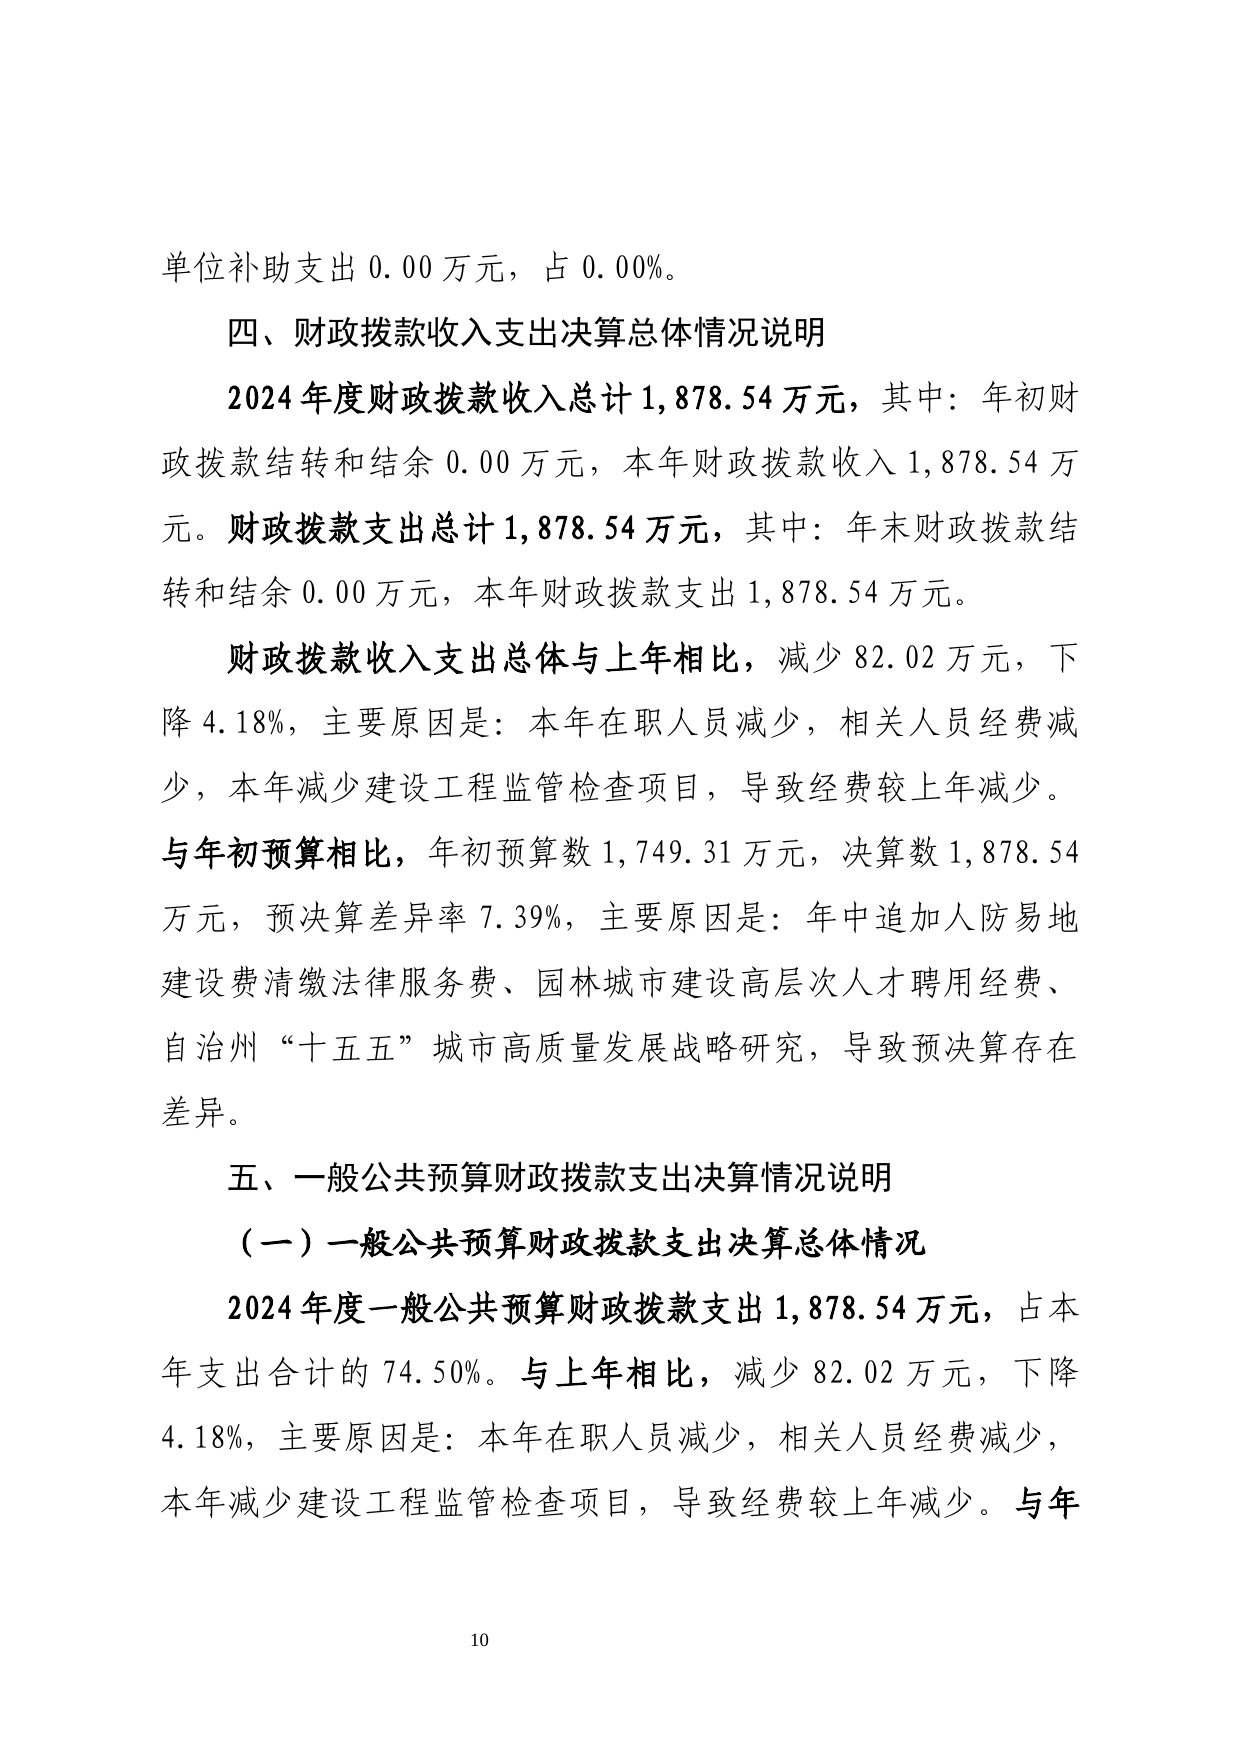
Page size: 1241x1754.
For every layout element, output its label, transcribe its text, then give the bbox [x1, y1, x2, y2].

text 2024年度财政拨款收入总计1,878.54万元，其中：年初财政拨款结转和结余0.00万元，本年财政拨款收入1,878.54万元。财政拨款支出总计1,878.54万元，其中：年末财政拨款结转和结余0.00万元，本年财政拨款支出1,878.54万元。 [159, 363, 1081, 623]
text 财政拨款收入支出总体与上年相比，减少82.02万元，下降4.18%，主要原因是：本年在职人员减少，相关人员经费减少，本年减少建设工程监管检查项目，导致经费较上年减少。与年初预算相比，年初预算数1,749.31万元，决算数1,878.54万元，预决算差异率7.39%，主要原因是：年中追加人防易地建设费清缴法律服务费、园林城市建设高层次人才聘用经费、自治州“十五五”城市高质量发展战略研究，导致预决算存在差异。 [159, 623, 1081, 1143]
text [159, 233, 1081, 298]
text 五、一般公共预算财政拨款支出决算情况说明 [159, 1143, 1081, 1208]
text 四、财政拨款收入支出决算总体情况说明 [159, 298, 1081, 363]
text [159, 1273, 1081, 1533]
text （一）一般公共预算财政拨款支出决算总体情况 [159, 1208, 1081, 1273]
